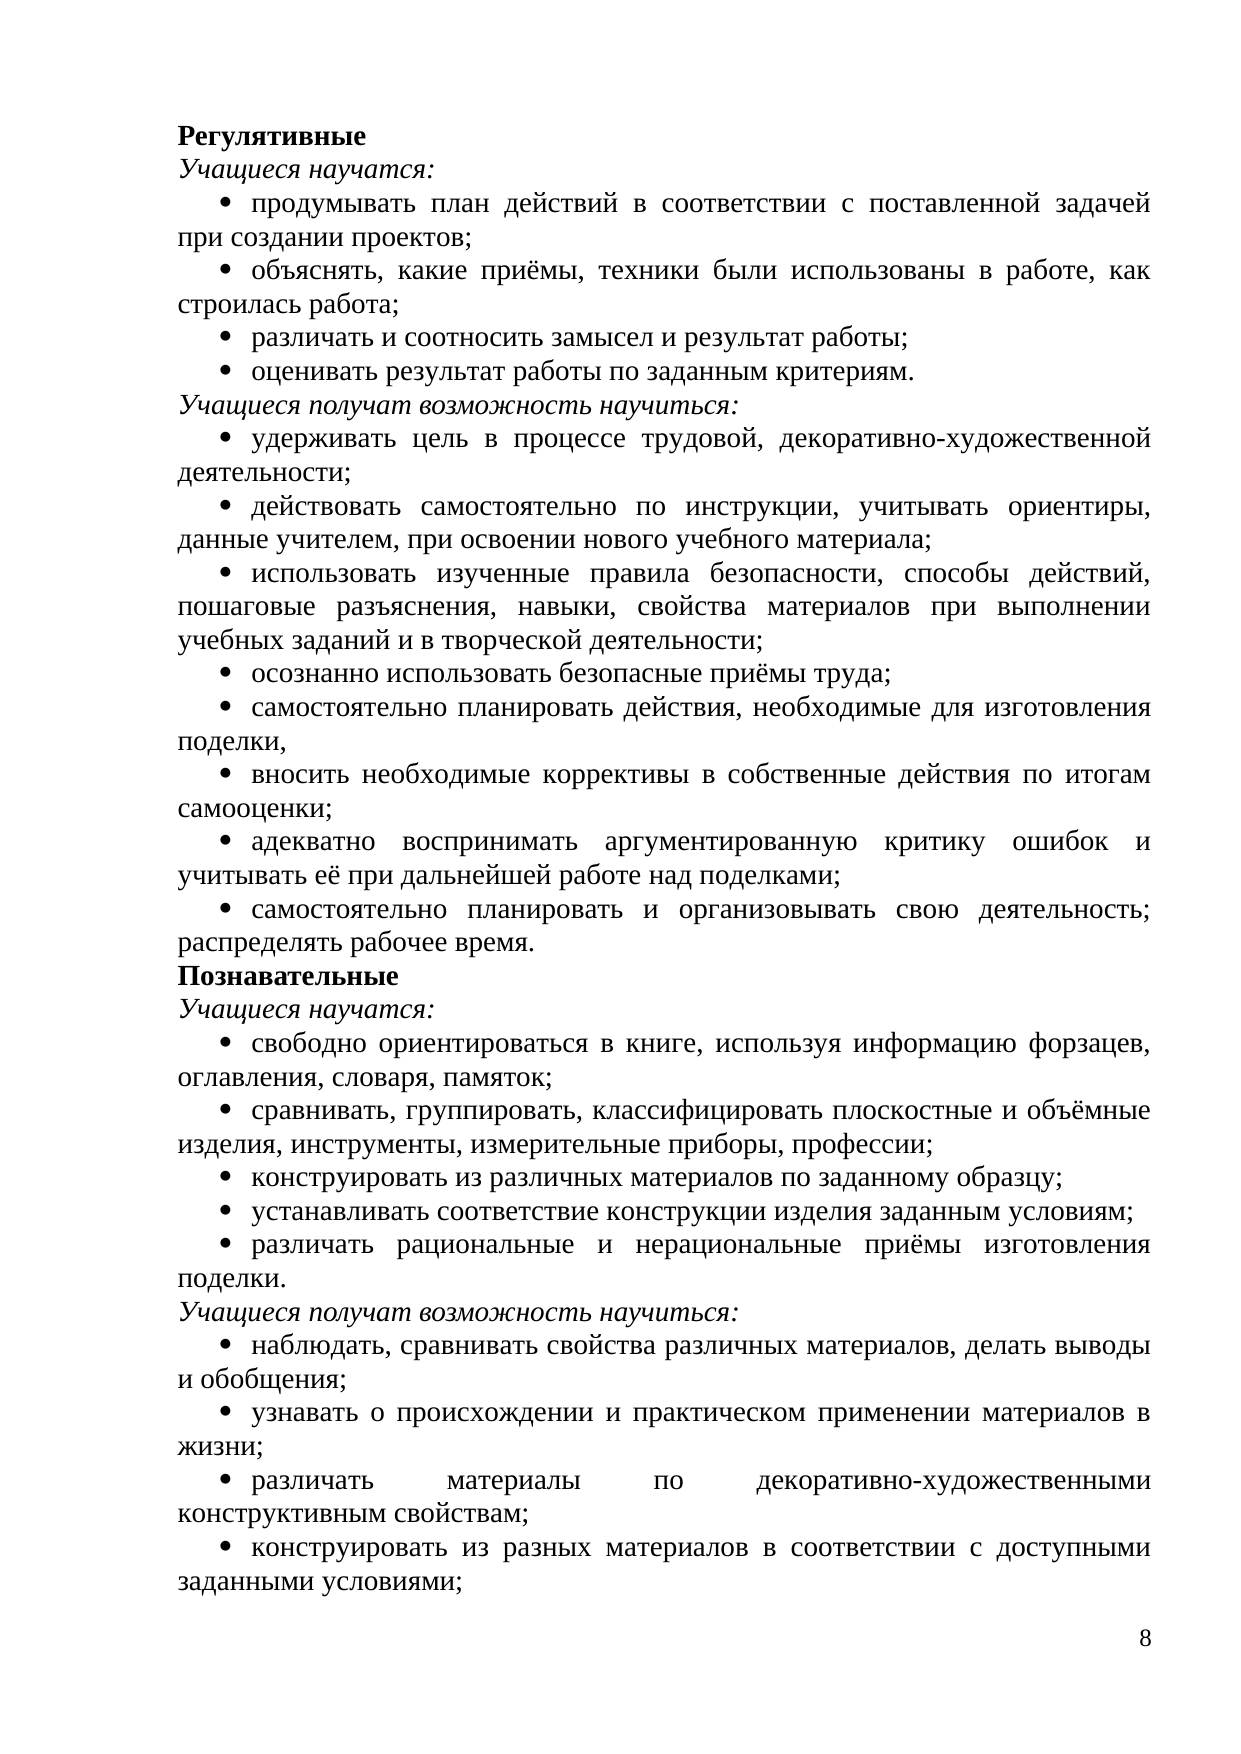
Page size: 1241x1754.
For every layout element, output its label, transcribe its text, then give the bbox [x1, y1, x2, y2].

list продумывать план действий в соответствии с поставленной задачей при создании проектов; [177, 185, 1152, 252]
list различать материалы по декоративно-художественными конструктивным свойствам; [177, 1462, 1152, 1529]
list конструировать из различных материалов по заданному образцу; [177, 1159, 1152, 1193]
text Учащиеся получат возможность научиться: [177, 387, 1152, 420]
list действовать самостоятельно по инструкции, учитывать ориентиры, данные учителем, при освоении нового учебного материала; [177, 488, 1152, 555]
list наблюдать, сравнивать свойства различных материалов, делать выводы и обобщения; [177, 1327, 1152, 1394]
list удерживать цель в процессе трудовой, декоративно-художественной деятельности; [177, 420, 1152, 488]
list самостоятельно планировать действия, необходимые для изготовления поделки, [177, 689, 1152, 756]
list самостоятельно планировать и организовывать свою деятельность; распределять рабочее время. [177, 891, 1152, 958]
text Регулятивные [177, 118, 1152, 152]
list конструировать из разных материалов в соответствии с доступными заданными условиями; [177, 1529, 1152, 1596]
list вносить необходимые коррективы в собственные действия по итогам самооценки; [177, 756, 1152, 823]
list различать и соотносить замысел и результат работы; [177, 319, 1152, 353]
text Учащиеся научатся: [177, 991, 1152, 1025]
list узнавать о происхождении и практическом применении материалов в жизни; [177, 1394, 1152, 1462]
list объяснять, какие приёмы, техники были использованы в работе, как строилась работа; [177, 252, 1152, 319]
list сравнивать, группировать, классифицировать плоскостные и объёмные изделия, инструменты, измерительные приборы, профессии; [177, 1092, 1152, 1159]
list свободно ориентироваться в книге, используя информацию форзацев, оглавления, словаря, памяток; [177, 1025, 1152, 1092]
list различать рациональные и нерациональные приёмы изготовления поделки. [177, 1227, 1152, 1294]
list устанавливать соответствие конструкции изделия заданным условиям; [177, 1193, 1152, 1227]
text Учащиеся получат возможность научиться: [177, 1294, 1152, 1327]
list использовать изученные правила безопасности, способы действий, пошаговые разъяснения, навыки, свойства материалов при выполнении учебных заданий и в творческой деятельности; [177, 555, 1152, 656]
list оценивать результат работы по заданным критериям. [177, 353, 1152, 387]
text Познавательные [177, 958, 1152, 991]
text Учащиеся научатся: [177, 152, 1152, 185]
list осознанно использовать безопасные приёмы труда; [177, 656, 1152, 689]
list адекватно воспринимать аргументированную критику ошибок и учитывать её при дальнейшей работе над поделками; [177, 823, 1152, 891]
